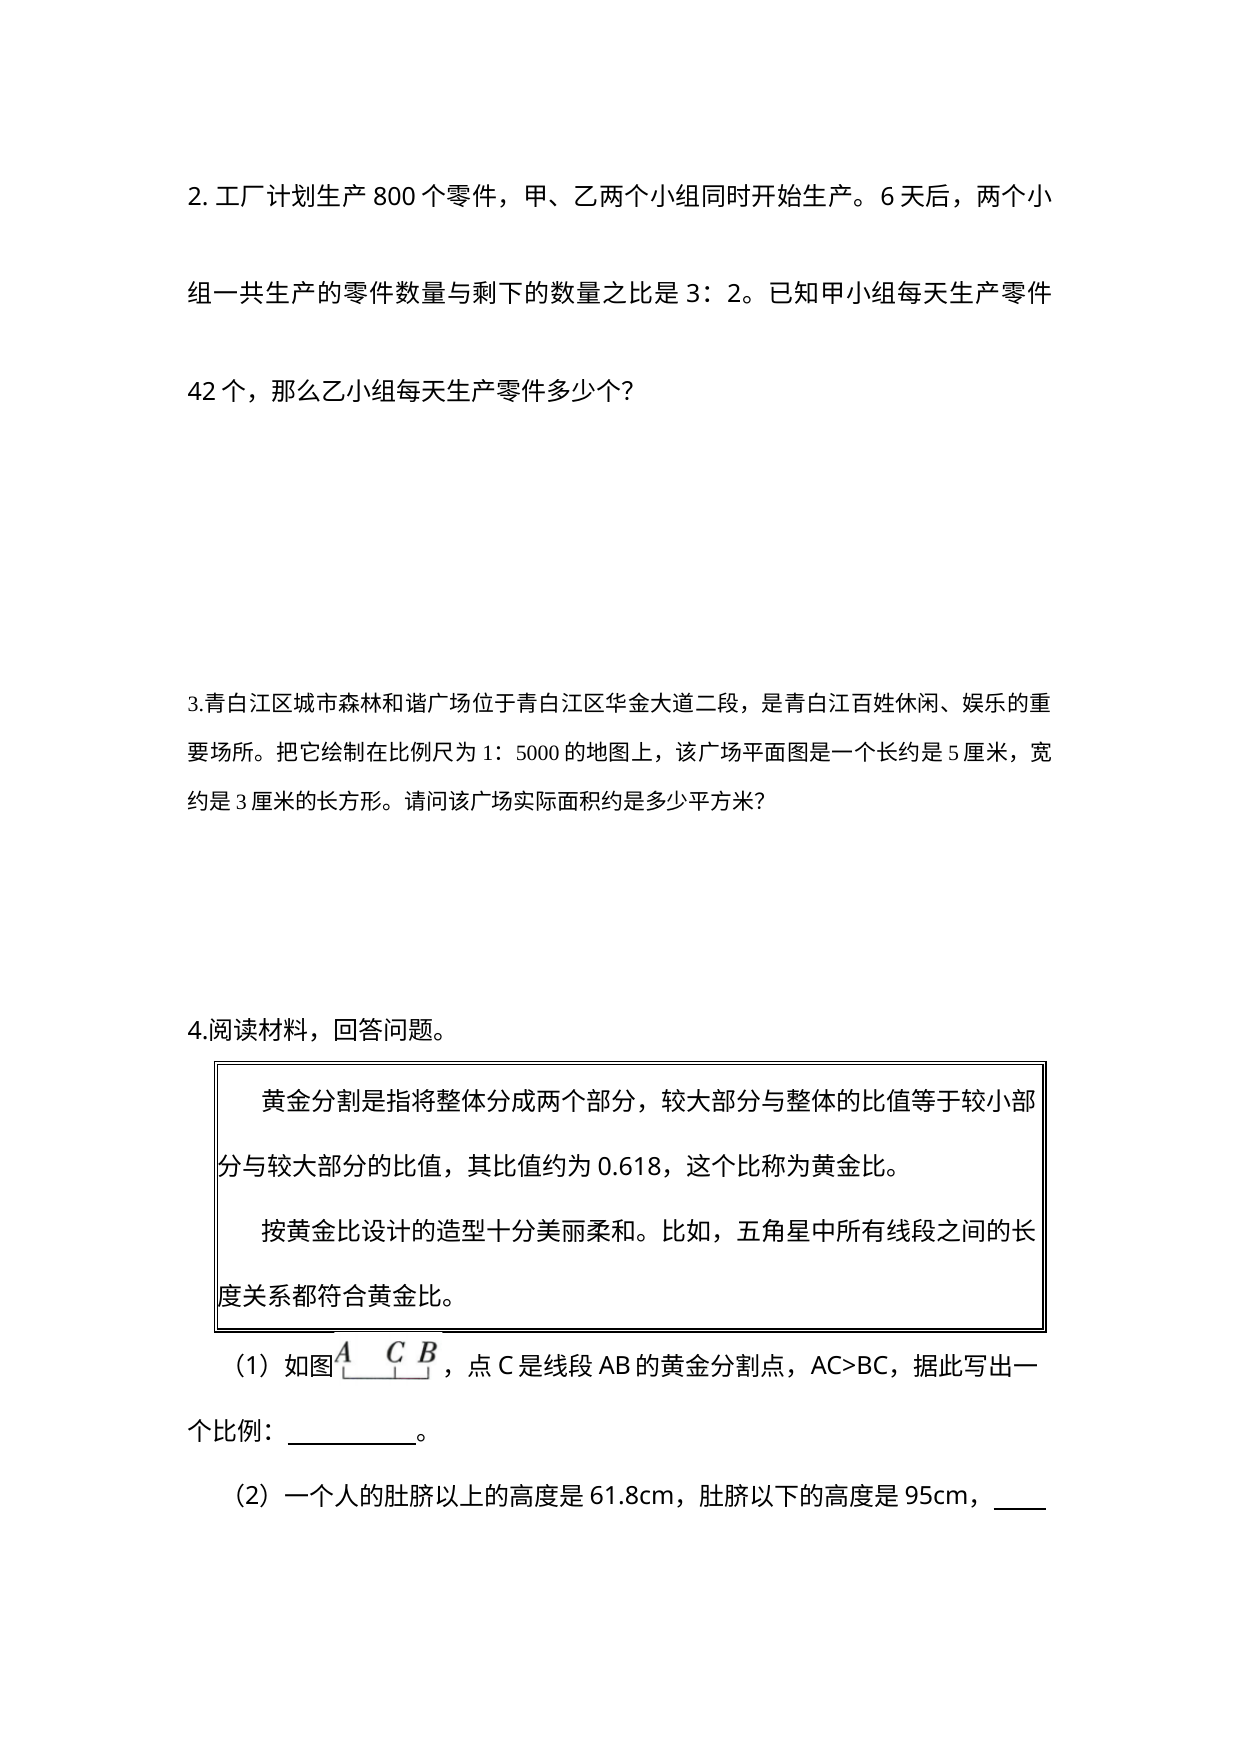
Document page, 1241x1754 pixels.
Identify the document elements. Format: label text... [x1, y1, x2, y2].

picture [334, 1332, 443, 1386]
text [187, 1462, 1053, 1527]
table_header 黄金分割是指将整体分成两个部分，较大部分与整体的比值等于较小部分与较大部分的比值，其比值约为0.618，这个比称为黄金比。 按黄金比设计的造型十分美丽柔和。比如，五角星中所有线段之间的长度关系都符合黄金比。 [218, 1065, 1042, 1328]
text 3.青白江区城市森林和谐广场位于青白江区华金大道二段，是青白江百姓休闲、娱乐的重要场所。把它绘制在比例尺为1：5000的地图上，该广场平面图是一个长约是5厘米，宽约是3厘米的长方形。请问该广场实际面积约是多少平方米？ [187, 686, 1053, 816]
list 工厂计划生产800个零件，甲、乙两个小组同时开始生产。6天后，两个小组一共生产的零件数量与剩下的数量之比是3：2。已知甲小组每天生产零件42个，那么乙小组每天生产零件多少个？ [187, 162, 1053, 422]
text 4.阅读材料，回答问题。 [187, 996, 1053, 1061]
text （1）如图，点C是线段AB的黄金分割点，AC>BC，据此写出一个比例： 。 [187, 1332, 1053, 1462]
